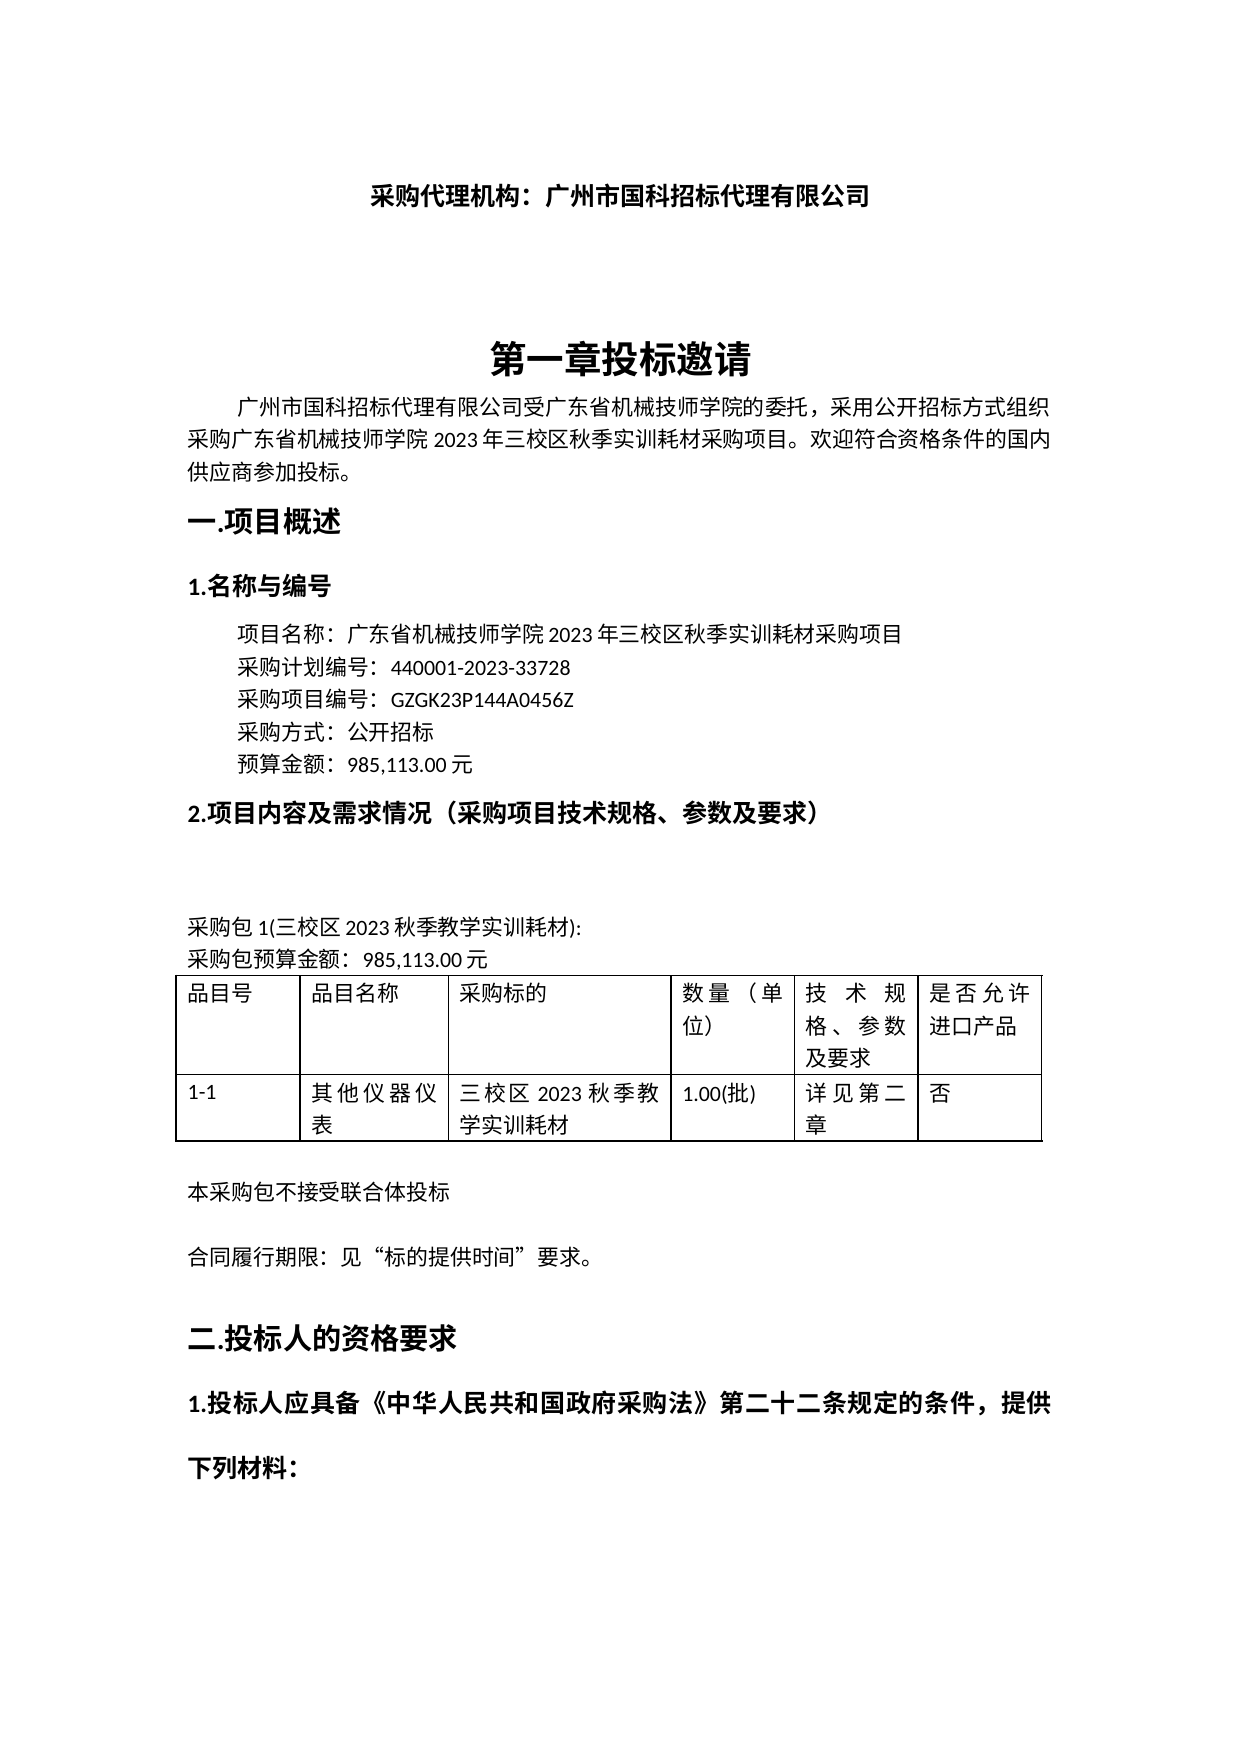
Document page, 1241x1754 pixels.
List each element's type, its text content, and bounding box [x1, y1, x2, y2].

text 1.名称与编号 [187, 552, 1053, 617]
text 一.项目概述 [187, 487, 1053, 552]
table_header 数量（单位） [672, 976, 794, 1073]
text 采购计划编号：440001-2023-33728 [187, 649, 1053, 682]
table_cell 详见第二章 [795, 1075, 917, 1140]
text 采购代理机构：广州市国科招标代理有限公司 [187, 162, 1053, 227]
table_header 是否允许进口产品 [919, 976, 1041, 1073]
table_header 品目名称 [301, 976, 448, 1073]
table_header 品目号 [177, 976, 299, 1073]
text 预算金额：985,113.00元 [187, 747, 1053, 779]
table_header 采购标的 [449, 976, 670, 1073]
text 采购包预算金额：985,113.00元 [187, 942, 1053, 974]
table_cell 三校区2023秋季教学实训耗材 [449, 1075, 670, 1140]
table_cell 1-1 [177, 1075, 299, 1140]
text 项目名称：广东省机械技师学院2023年三校区秋季实训耗材采购项目 [187, 617, 1053, 649]
text 第一章投标邀请 [187, 324, 1053, 389]
table_header 技术规格、参数及要求 [795, 976, 917, 1073]
text 广州市国科招标代理有限公司受广东省机械技师学院的委托，采用公开招标方式组织采购广东省机械技师学院2023年三校区秋季实训耗材采购项目。欢迎符合资格条件的国内供应商参加投标。 [187, 389, 1053, 487]
table_cell 否 [919, 1075, 1041, 1140]
table_cell 其他仪器仪表 [301, 1075, 448, 1140]
text 采购包1(三校区2023秋季教学实训耗材): [187, 909, 1053, 942]
table_cell 1.00(批) [672, 1075, 794, 1140]
text 本采购包不接受联合体投标 [187, 1174, 1053, 1207]
text 采购方式：公开招标 [187, 714, 1053, 747]
text 采购项目编号：GZGK23P144A0456Z [187, 682, 1053, 714]
text 二.投标人的资格要求 [187, 1304, 1053, 1369]
text 2.项目内容及需求情况（采购项目技术规格、参数及要求） [187, 779, 1053, 844]
text 合同履行期限：见“标的提供时间”要求。 [187, 1239, 1053, 1272]
text 1.投标人应具备《中华人民共和国政府采购法》第二十二条规定的条件，提供下列材料： [187, 1369, 1053, 1499]
